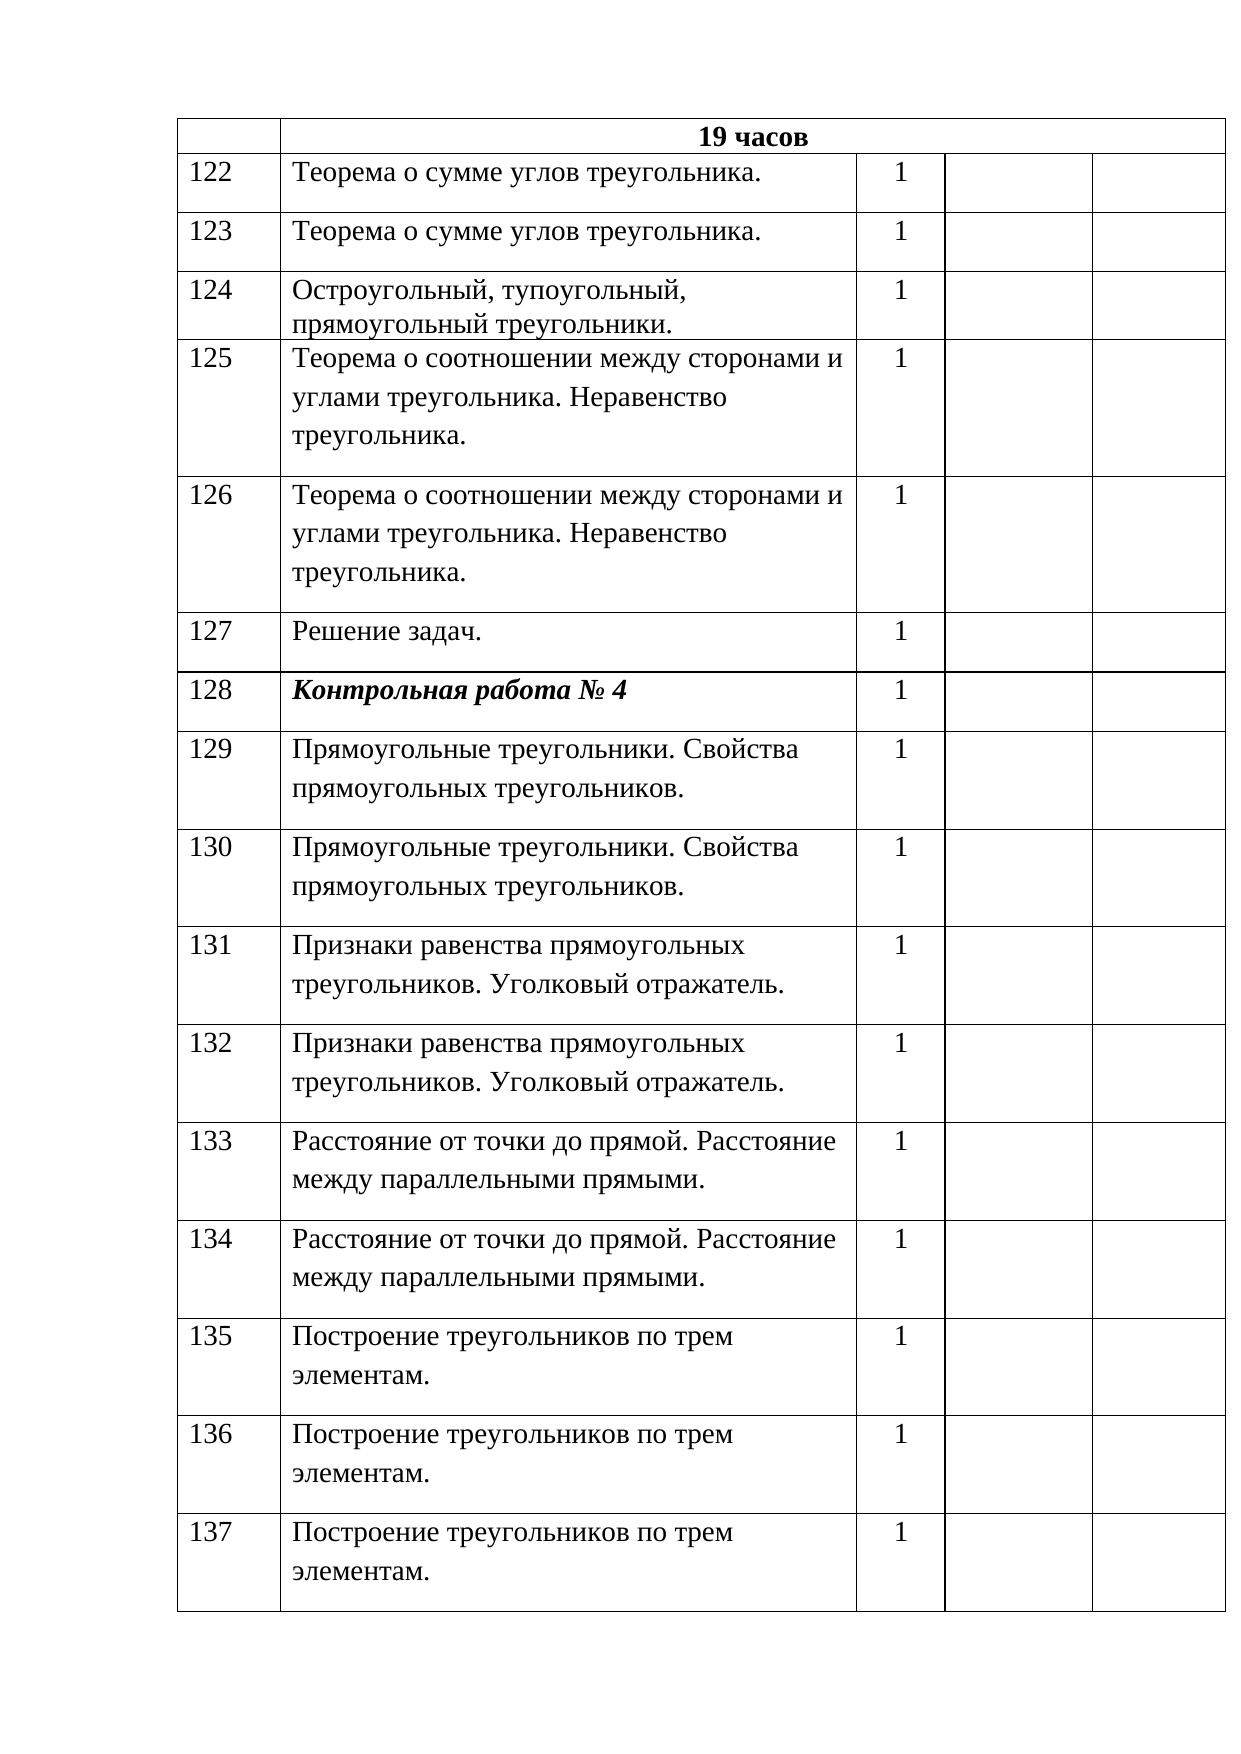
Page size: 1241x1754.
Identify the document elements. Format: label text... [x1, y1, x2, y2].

table_cell [946, 1416, 1092, 1513]
table_cell [946, 154, 1092, 212]
table_cell [946, 340, 1092, 476]
table_cell 1 [857, 830, 944, 926]
table_cell [946, 1319, 1092, 1415]
table_cell [1093, 1221, 1225, 1317]
table_cell [946, 213, 1092, 271]
table_cell 122 [178, 154, 280, 212]
table_cell Решение задач. [281, 613, 856, 671]
table_cell [1093, 154, 1225, 212]
table_cell Прямоугольные треугольники. Свойства прямоугольных треугольников. [281, 732, 856, 828]
table_cell [1093, 340, 1225, 476]
table_cell 1 [857, 673, 944, 731]
table_cell 1 [857, 1319, 944, 1415]
table_cell 1 [857, 613, 944, 671]
table_cell 136 [178, 1416, 280, 1513]
table_cell 128 [178, 673, 280, 731]
table_cell [1093, 1123, 1225, 1220]
table_cell 126 [178, 477, 280, 612]
table_cell Теорема о сумме углов треугольника. [281, 213, 856, 271]
table_cell [946, 613, 1092, 671]
table_cell 1 [857, 1123, 944, 1220]
table_cell Построение треугольников по трем элементам. [281, 1416, 856, 1513]
table_cell 134 [178, 1221, 280, 1317]
table_cell [1093, 477, 1225, 612]
table_cell [1093, 613, 1225, 671]
table_cell 1 [857, 1221, 944, 1317]
table_cell 1 [857, 154, 944, 212]
table_cell Контрольная работа № 4 [281, 673, 856, 731]
table_cell [946, 1221, 1092, 1317]
table_cell Расстояние от точки до прямой. Расстояние между параллельными прямыми. [281, 1221, 856, 1317]
table_cell Теорема о соотношении между сторонами и углами треугольника. Неравенство треугольника. [281, 340, 856, 476]
table_cell [946, 927, 1092, 1024]
table_cell [946, 1025, 1092, 1122]
table_cell 123 [178, 213, 280, 271]
table_cell Теорема о сумме углов треугольника. [281, 154, 856, 212]
table_cell Признаки равенства прямоугольных треугольников. Уголковый отражатель. [281, 1025, 856, 1122]
table_cell 131 [178, 927, 280, 1024]
table_cell [946, 477, 1092, 612]
table_cell 1 [857, 477, 944, 612]
table_cell [1093, 1416, 1225, 1513]
table_cell 135 [178, 1319, 280, 1415]
table_cell 1 [857, 927, 944, 1024]
table_cell [1093, 927, 1225, 1024]
table_cell [1093, 213, 1225, 271]
table_cell [1093, 673, 1225, 731]
table_cell Построение треугольников по трем элементам. [281, 1319, 856, 1415]
table_cell 124 [178, 272, 280, 339]
table_cell 130 [178, 830, 280, 926]
table_cell 1 [857, 340, 944, 476]
table_cell [946, 1514, 1092, 1611]
table_cell [946, 830, 1092, 926]
table_cell Расстояние от точки до прямой. Расстояние между параллельными прямыми. [281, 1123, 856, 1220]
table_cell 137 [178, 1514, 280, 1611]
table_cell 1 [857, 213, 944, 271]
table_cell [946, 272, 1092, 339]
table_cell [1093, 732, 1225, 828]
table_cell 1 [857, 1025, 944, 1122]
table_cell Построение треугольников по трем элементам. [281, 1514, 856, 1611]
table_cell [281, 119, 1225, 153]
table_cell [946, 673, 1092, 731]
table_cell 125 [178, 340, 280, 476]
table_cell [178, 119, 280, 153]
table_cell 127 [178, 613, 280, 671]
table_cell [1093, 830, 1225, 926]
table_cell 1 [857, 1416, 944, 1513]
table_cell Прямоугольные треугольники. Свойства прямоугольных треугольников. [281, 830, 856, 926]
table_cell Теорема о соотношении между сторонами и углами треугольника. Неравенство треугольника. [281, 477, 856, 612]
table_cell [1093, 1319, 1225, 1415]
table_cell [1093, 1514, 1225, 1611]
table_cell [946, 732, 1092, 828]
table_cell 129 [178, 732, 280, 828]
table_cell [1093, 1025, 1225, 1122]
table_cell Остроугольный, тупоугольный, прямоугольный треугольники. [281, 272, 856, 339]
table_cell 132 [178, 1025, 280, 1122]
table_cell 1 [857, 1514, 944, 1611]
table_cell 133 [178, 1123, 280, 1220]
table_cell 1 [857, 272, 944, 339]
table_cell Признаки равенства прямоугольных треугольников. Уголковый отражатель. [281, 927, 856, 1024]
table_cell [1093, 272, 1225, 339]
table_cell 1 [857, 732, 944, 828]
table_cell [946, 1123, 1092, 1220]
